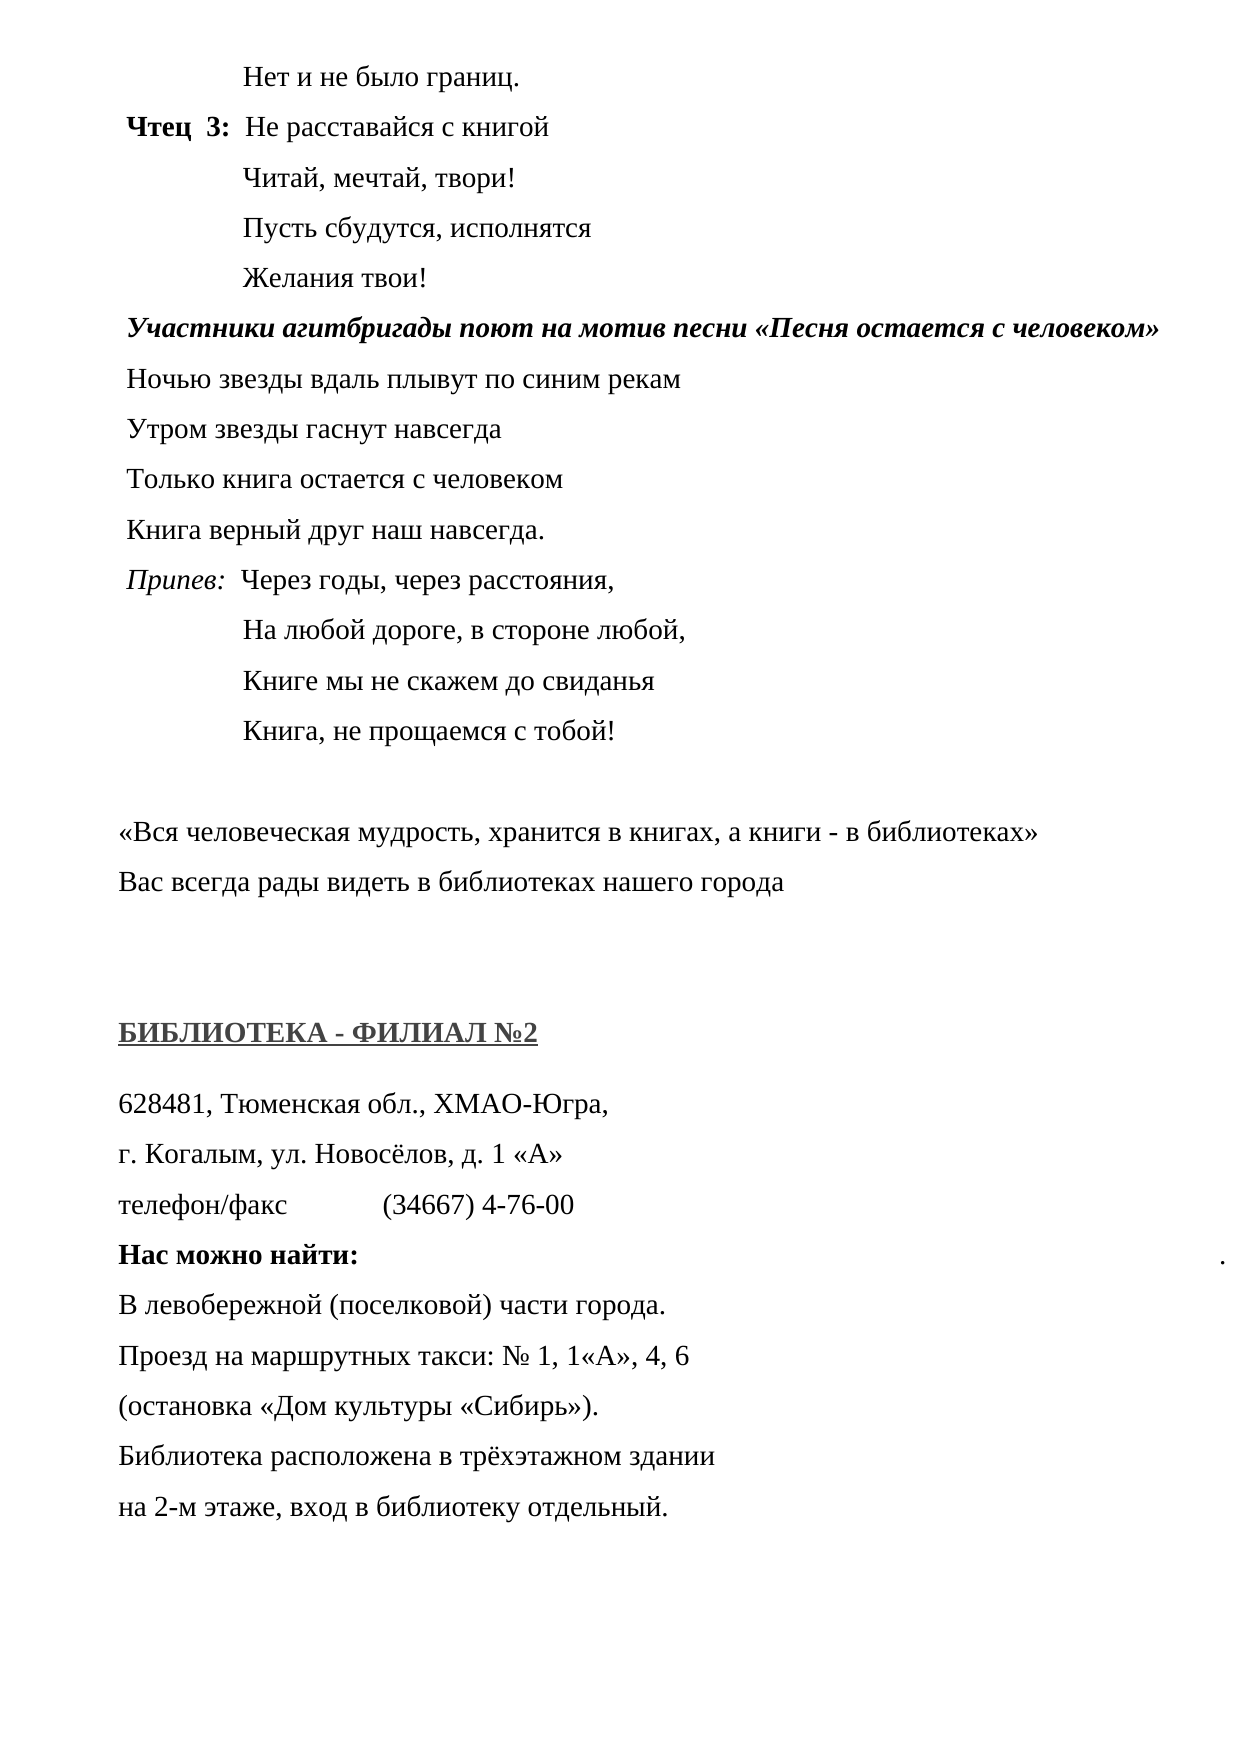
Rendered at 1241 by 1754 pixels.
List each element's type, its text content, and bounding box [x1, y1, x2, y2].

text 628481, Тюменская обл., ХМАО-Югра, г. Когалым, ул. Новосёлов, д. 1 «А» телефон/факс (34667) 4-76-00 [118, 1086, 1181, 1220]
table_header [118, 1237, 1219, 1690]
text Вас всегда рады видеть в библиотеках нашего города [118, 864, 1181, 898]
text Утром звезды гаснут навсегда [118, 411, 1181, 445]
text Желания твои! [118, 260, 1181, 294]
text «Вся человеческая мудрость, хранится в книгах, а книги - в библиотеках» [118, 814, 1181, 847]
text Чтец 3: Не расставайся с книгой [118, 109, 1181, 143]
text Только книга остается с человеком [118, 462, 1181, 495]
text Пусть сбудутся, исполнятся [118, 210, 1181, 243]
text Участники агитбригады поют на мотив песни «Песня остается с человеком» [118, 311, 1181, 344]
text Книге мы не скажем до свиданья [118, 663, 1181, 696]
text Книга верный друг наш навсегда. [118, 512, 1181, 545]
text Ночью звезды вдаль плывут по синим рекам [118, 361, 1181, 394]
text Книга, не прощаемся с тобой! [118, 713, 1181, 747]
text Нет и не было границ. [118, 59, 1181, 93]
text Припев: Через годы, через расстояния, [118, 562, 1181, 596]
text Читай, мечтай, твори! [118, 160, 1181, 193]
text БИБЛИОТЕКА - ФИЛИАЛ №2 [118, 1015, 1181, 1048]
table_header . [1219, 1237, 1237, 1690]
text На любой дороге, в стороне любой, [118, 612, 1181, 646]
